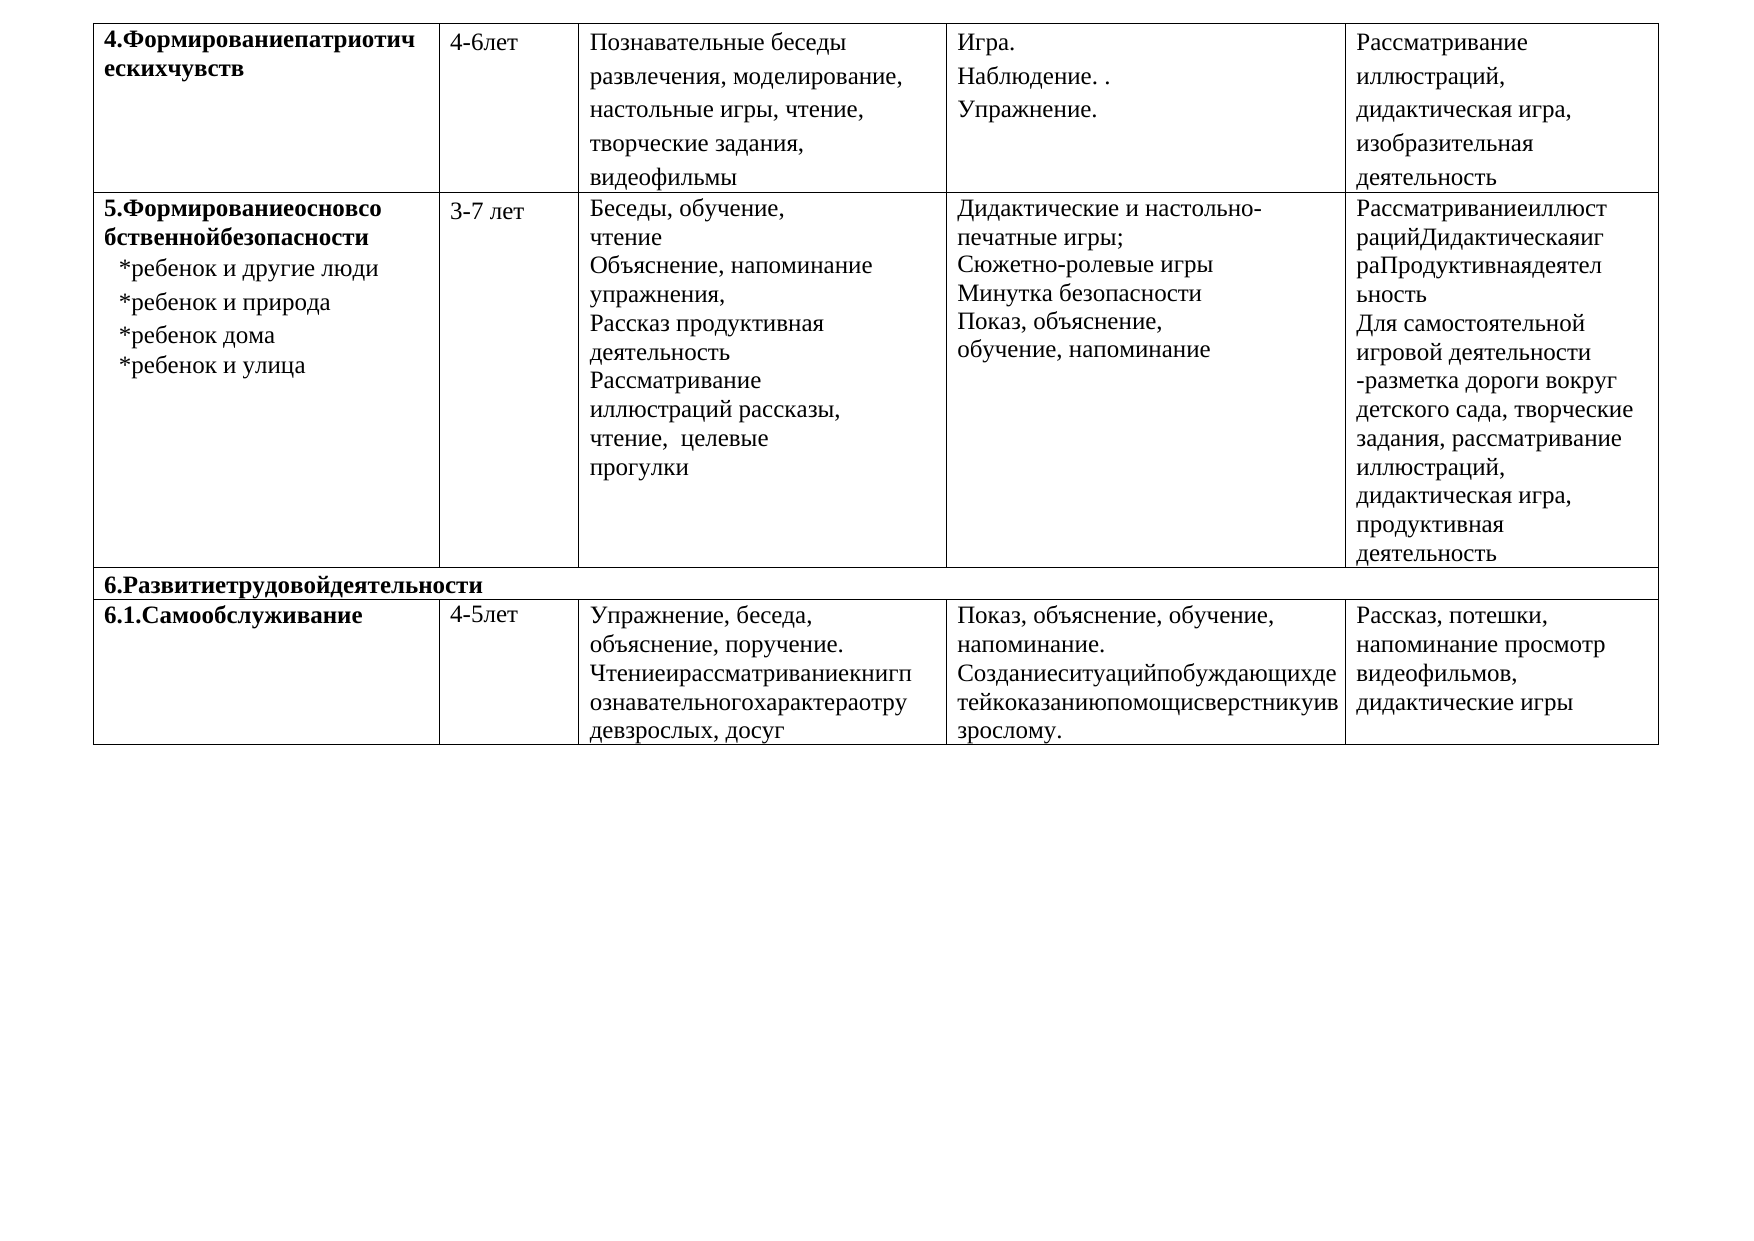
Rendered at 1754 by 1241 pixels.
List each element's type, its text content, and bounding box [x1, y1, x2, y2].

table_header Познавательные беседы развлечения, моделирование, настольные игры, чтение, творческие задания, видеофильмы [579, 24, 946, 192]
table_cell 6.1.Самообслуживание [94, 600, 439, 744]
table_cell 5.Формированиеосновсобственнойбезопасности *ребенок и другие люди *ребенок и природа *ребенок дома *ребенок и улица [94, 193, 439, 567]
table_cell Рассказ, потешки, напоминание просмотр видеофильмов, дидактические игры [1346, 600, 1658, 744]
table_header Рассматривание иллюстраций, дидактическая игра, изобразительная деятельность [1346, 24, 1658, 192]
table_cell Упражнение, беседа, объяснение, поручение. Чтениеирассматриваниекнигпознавательногохарактераотрудевзрослых, досуг [579, 600, 946, 744]
table_cell Дидактические и настольно-печатные игры; Сюжетно-ролевые игры Минутка безопасности Показ, объяснение, обучение, напоминание [947, 193, 1345, 567]
table_cell 4-5лет [440, 600, 578, 744]
table_cell 6.Развитиетрудовойдеятельности [94, 568, 1658, 599]
table_cell РассматриваниеиллюстрацийДидактическаяиграПродуктивнаядеятельность Для самостоятельной игровой деятельности -разметка дороги вокруг детского сада, творческие задания, рассматривание иллюстраций, дидактическая игра, продуктивная деятельность [1346, 193, 1658, 567]
table_header 4.Формированиепатриотическихчувств [94, 24, 439, 192]
table_cell Показ, объяснение, обучение, напоминание. Созданиеситуацийпобуждающихдетейкоказаниюпомощисверстникуивзрослому. [947, 600, 1345, 744]
table_cell Беседы, обучение, чтение Объяснение, напоминание упражнения, Рассказ продуктивная деятельность Рассматривание иллюстраций рассказы, чтение, целевые прогулки [579, 193, 946, 567]
table_header 4-6лет [440, 24, 578, 192]
table_header Игра. Наблюдение. .Упражнение. [947, 24, 1345, 192]
table_cell 3-7 лет [440, 193, 578, 567]
